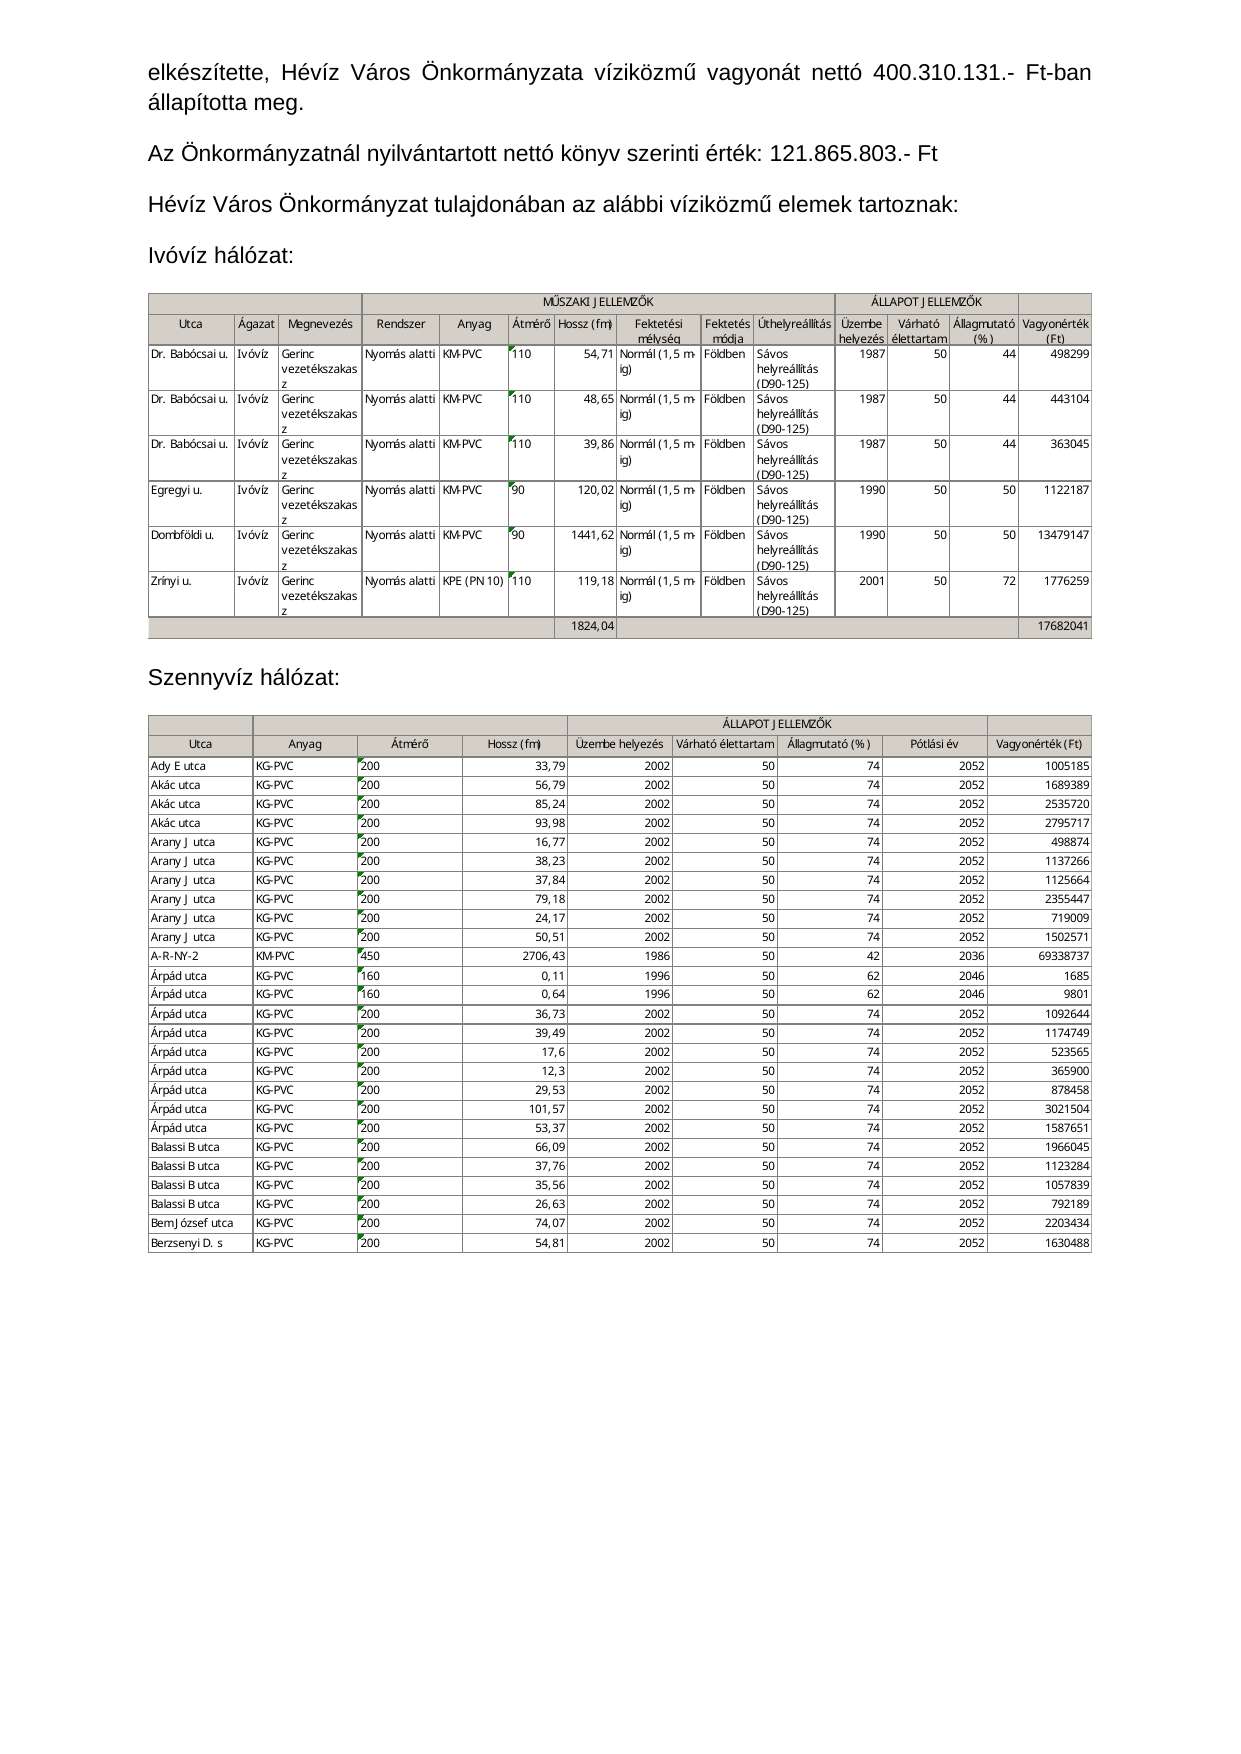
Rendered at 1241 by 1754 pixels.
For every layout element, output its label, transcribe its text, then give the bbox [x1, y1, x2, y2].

text Ivóvíz hálózat: [148, 242, 1093, 268]
text Hévíz Város Önkormányzat tulajdonában az alábbi víziközmű elemek tartoznak: [148, 191, 1093, 217]
text Szennyvíz hálózat: [148, 664, 1093, 691]
text Az Önkormányzatnál nyilvántartott nettó könyv szerinti érték: 121.865.803.- Ft [148, 140, 1093, 167]
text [148, 59, 1093, 116]
